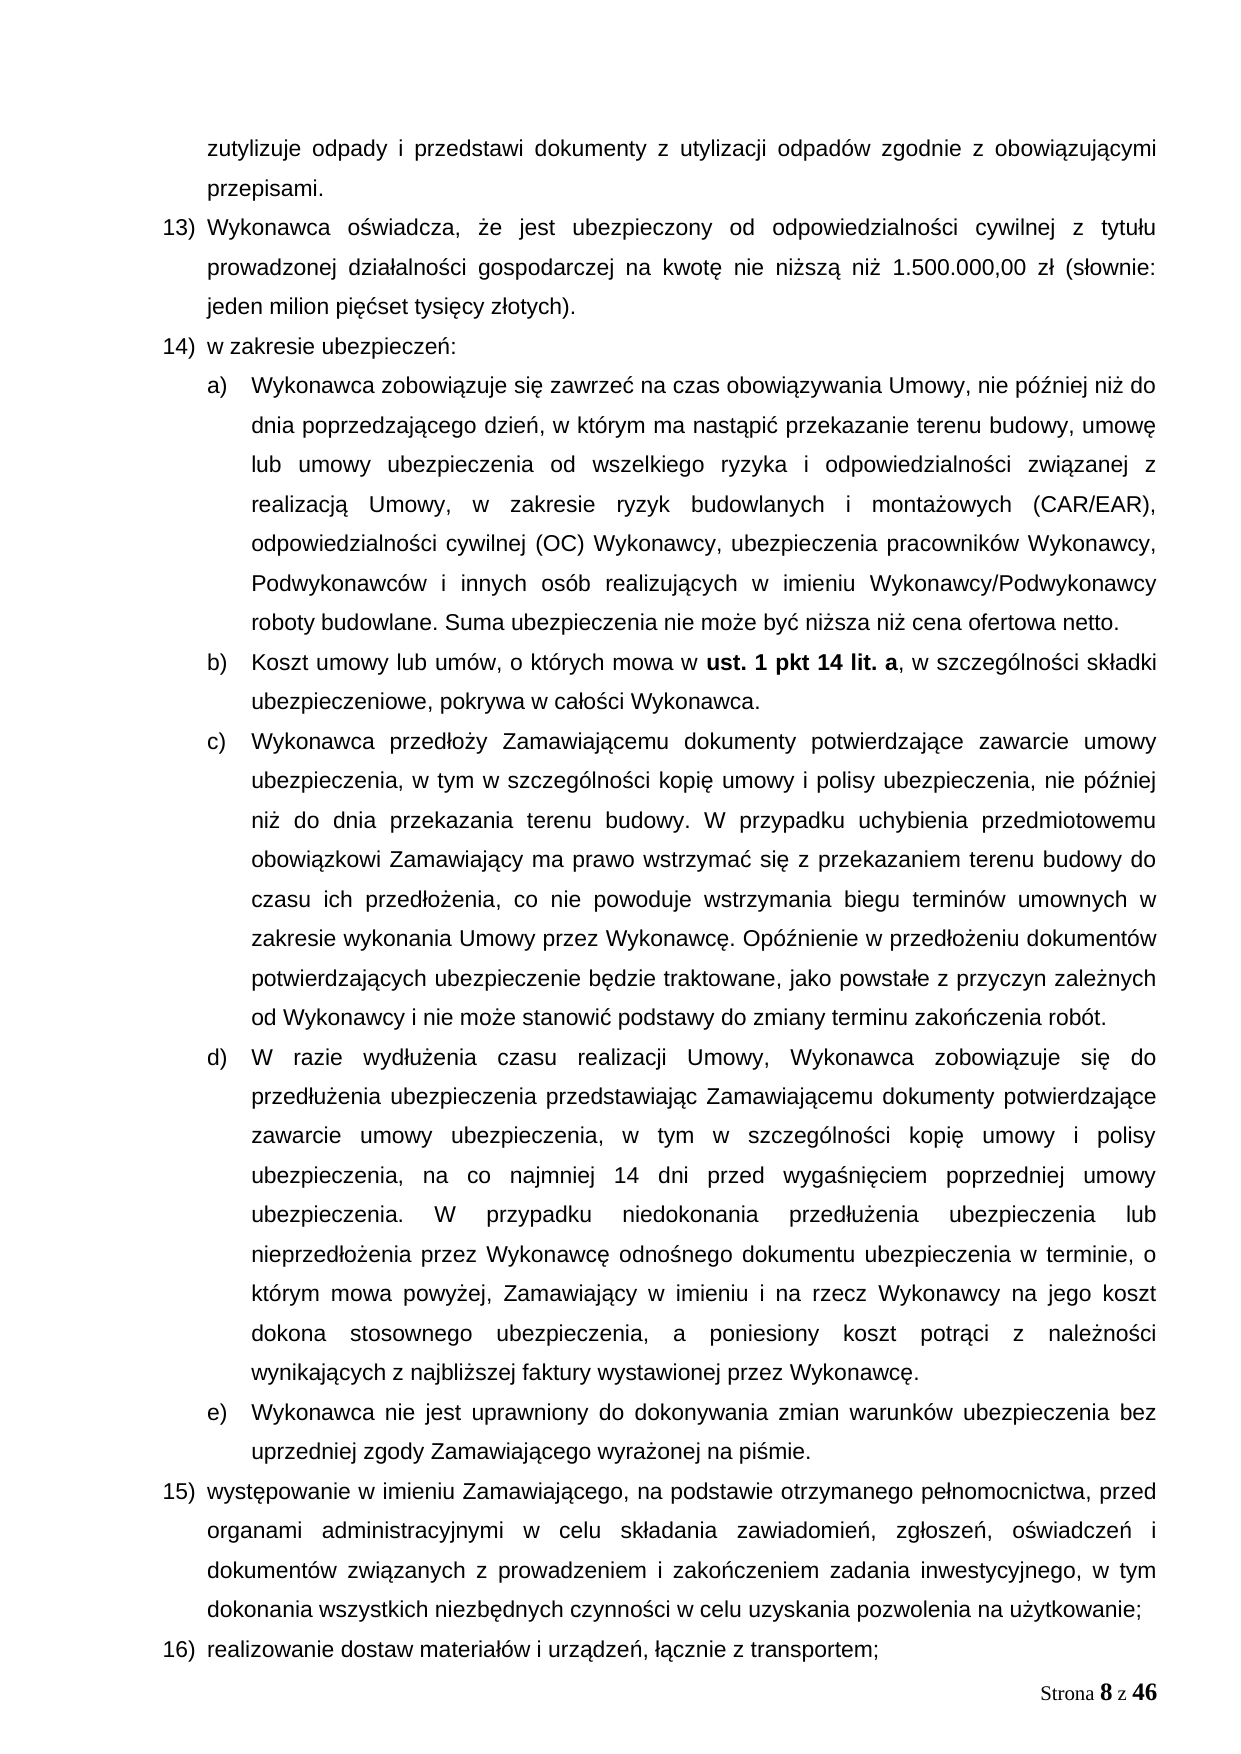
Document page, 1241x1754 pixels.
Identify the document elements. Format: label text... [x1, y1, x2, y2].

list Wykonawca przedłoży Zamawiającemu dokumenty potwierdzające zawarcie umowy ubezpieczenia, w tym w szczególności kopię umowy i polisy ubezpieczenia, nie później niż do dnia przekazania terenu budowy. W przypadku uchybienia przedmiotowemu obowiązkowi Zamawiający ma prawo wstrzymać się z przekazaniem terenu budowy do czasu ich przedłożenia, co nie powoduje wstrzymania biegu terminów umownych w zakresie wykonania Umowy przez Wykonawcę. Opóźnienie w przedłożeniu dokumentów potwierdzających ubezpieczenie będzie traktowane, jako powstałe z przyczyn zależnych od Wykonawcy i nie może stanowić podstawy do zmiany terminu zakończenia robót. [207, 728, 1157, 1030]
list W razie wydłużenia czasu realizacji Umowy, Wykonawca zobowiązuje się do przedłużenia ubezpieczenia przedstawiając Zamawiającemu dokumenty potwierdzające zawarcie umowy ubezpieczenia, w tym w szczególności kopię umowy i polisy ubezpieczenia, na co najmniej 14 dni przed wygaśnięciem poprzedniej umowy ubezpieczenia. W przypadku niedokonania przedłużenia ubezpieczenia lub nieprzedłożenia przez Wykonawcę odnośnego dokumentu ubezpieczenia w terminie, o którym mowa powyżej, Zamawiający w imieniu i na rzecz Wykonawcy na jego koszt dokona stosownego ubezpieczenia, a poniesiony koszt potrąci z należności wynikających z najbliższej faktury wystawionej przez Wykonawcę. [207, 1043, 1157, 1386]
list Koszt umowy lub umów, o których mowa w ust. 1 pkt 14 lit. a, w szczególności składki ubezpieczeniowe, pokrywa w całości Wykonawca. [207, 649, 1157, 714]
list Wykonawca nie jest uprawniony do dokonywania zmian warunków ubezpieczenia bez uprzedniej zgody Zamawiającego wyrażonej na piśmie. [207, 1399, 1157, 1464]
list Wykonawca oświadcza, że jest ubezpieczony od odpowiedzialności cywilnej z tytułu prowadzonej działalności gospodarczej na kwotę nie niższą niż 1.500.000,00 zł (słownie: jeden milion pięćset tysięcy złotych). [162, 214, 1157, 320]
list Wykonawca zobowiązuje się zawrzeć na czas obowiązywania Umowy, nie później niż do dnia poprzedzającego dzień, w którym ma nastąpić przekazanie terenu budowy, umowę lub umowy ubezpieczenia od wszelkiego ryzyka i odpowiedzialności związanej z realizacją Umowy, w zakresie ryzyk budowlanych i montażowych (CAR/EAR), odpowiedzialności cywilnej (OC) Wykonawcy, ubezpieczenia pracowników Wykonawcy, Podwykonawców i innych osób realizujących w imieniu Wykonawcy/Podwykonawcy roboty budowlane. Suma ubezpieczenia nie może być niższa niż cena ofertowa netto. [207, 372, 1157, 636]
list realizowanie dostaw materiałów i urządzeń, łącznie z transportem; [162, 1636, 1157, 1662]
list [162, 135, 1157, 201]
list w zakresie ubezpieczeń: [162, 333, 1157, 359]
list występowanie w imieniu Zamawiającego, na podstawie otrzymanego pełnomocnictwa, przed organami administracyjnymi w celu składania zawiadomień, zgłoszeń, oświadczeń i dokumentów związanych z prowadzeniem i zakończeniem zadania inwestycyjnego, w tym dokonania wszystkich niezbędnych czynności w celu uzyskania pozwolenia na użytkowanie; [162, 1478, 1157, 1622]
